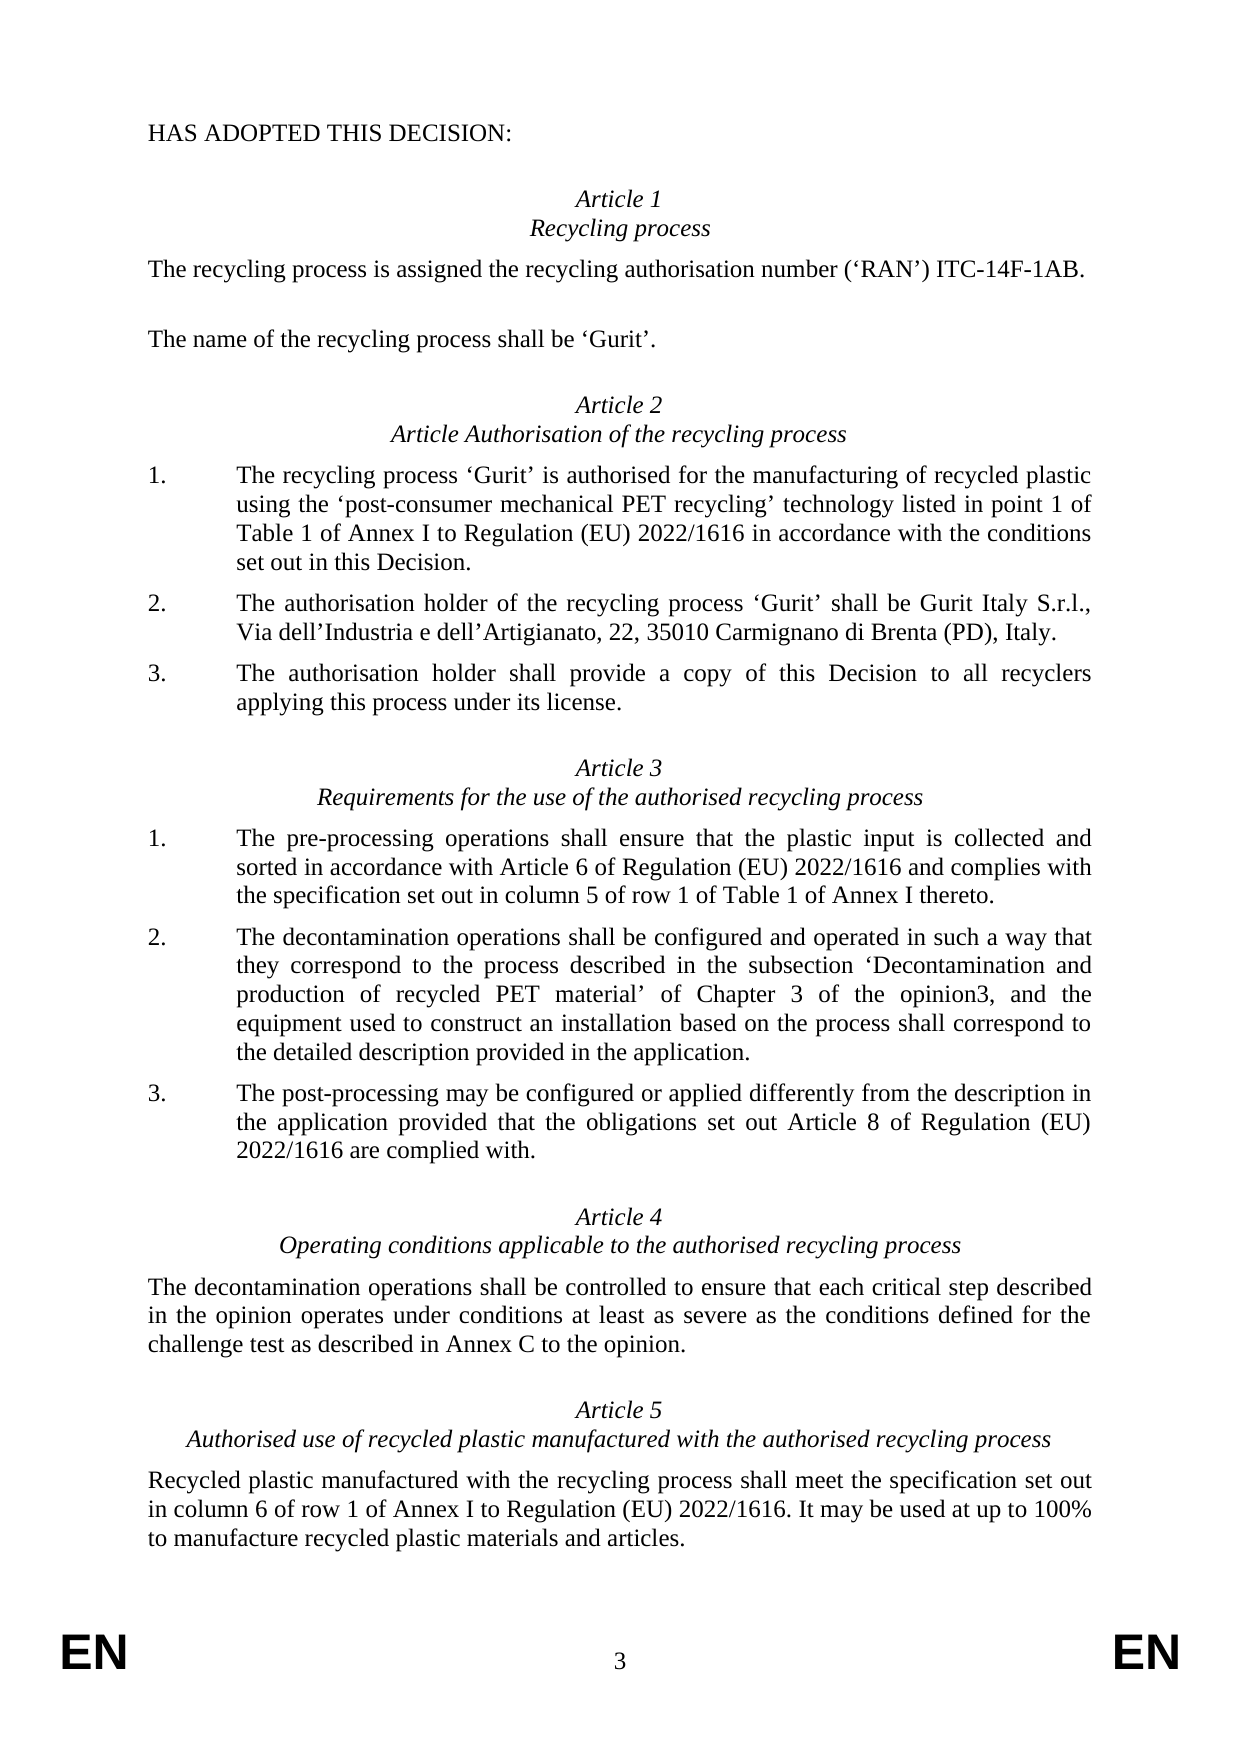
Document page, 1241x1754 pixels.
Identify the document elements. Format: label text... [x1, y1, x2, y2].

text Article 2 Article Authorisation of the recycling process [148, 391, 1093, 448]
text HAS ADOPTED THIS DECISION: [148, 118, 1093, 147]
text The authorisation holder shall provide a copy of this Decision to all recyclers applying this process under its license. [148, 658, 1093, 716]
text The decontamination operations shall be controlled to ensure that each critical step described in the opinion operates under conditions at least as severe as the conditions defined for the challenge test as described in Annex C to the opinion. [148, 1272, 1093, 1358]
text Article 5 Authorised use of recycled plastic manufactured with the authorised recycling process [148, 1396, 1093, 1453]
list The recycling process ‘Gurit’ is authorised for the manufacturing of recycled plastic using the ‘post-consumer mechanical PET recycling’ technology listed in point 1 of Table 1 of Annex I to Regulation (EU) 2022/1616 in accordance with the conditions set out in this Decision. [148, 461, 1093, 576]
list The decontamination operations shall be configured and operated in such a way that they correspond to the process described in the subsection ‘Decontamination and production of recycled PET material’ of Chapter 3 of the opinion3, and the equipment used to construct an installation based on the process shall correspond to the detailed description provided in the application. [148, 922, 1093, 1066]
text Article 1 Recycling process [148, 184, 1093, 242]
text Recycled plastic manufactured with the recycling process shall meet the specification set out in column 6 of row 1 of Annex I to Regulation (EU) 2022/1616. It may be used at up to 100% to manufacture recycled plastic materials and articles. [148, 1466, 1093, 1552]
text Article 3 Requirements for the use of the authorised recycling process [148, 753, 1093, 811]
list The post-processing may be configured or applied differently from the description in the application provided that the obligations set out Article 8 of Regulation (EU) 2022/1616 are complied with. [148, 1078, 1093, 1164]
text The authorisation holder of the recycling process ‘Gurit’ shall be Gurit Italy S.r.l., Via dell’Industria e dell’Artigianato, 22, 35010 Carmignano di Brenta (PD), Italy. [148, 588, 1093, 646]
list The pre-processing operations shall ensure that the plastic input is collected and sorted in accordance with Article 6 of Regulation (EU) 2022/1616 and complies with the specification set out in column 5 of row 1 of Table 1 of Annex I thereto. [148, 823, 1093, 909]
text Article 4 Operating conditions applicable to the authorised recycling process [148, 1202, 1093, 1259]
text The name of the recycling process shall be ‘Gurit’. [148, 324, 1093, 353]
text The recycling process is assigned the recycling authorisation number (‘RAN’) ITC-14F-1AB. [148, 254, 1093, 283]
